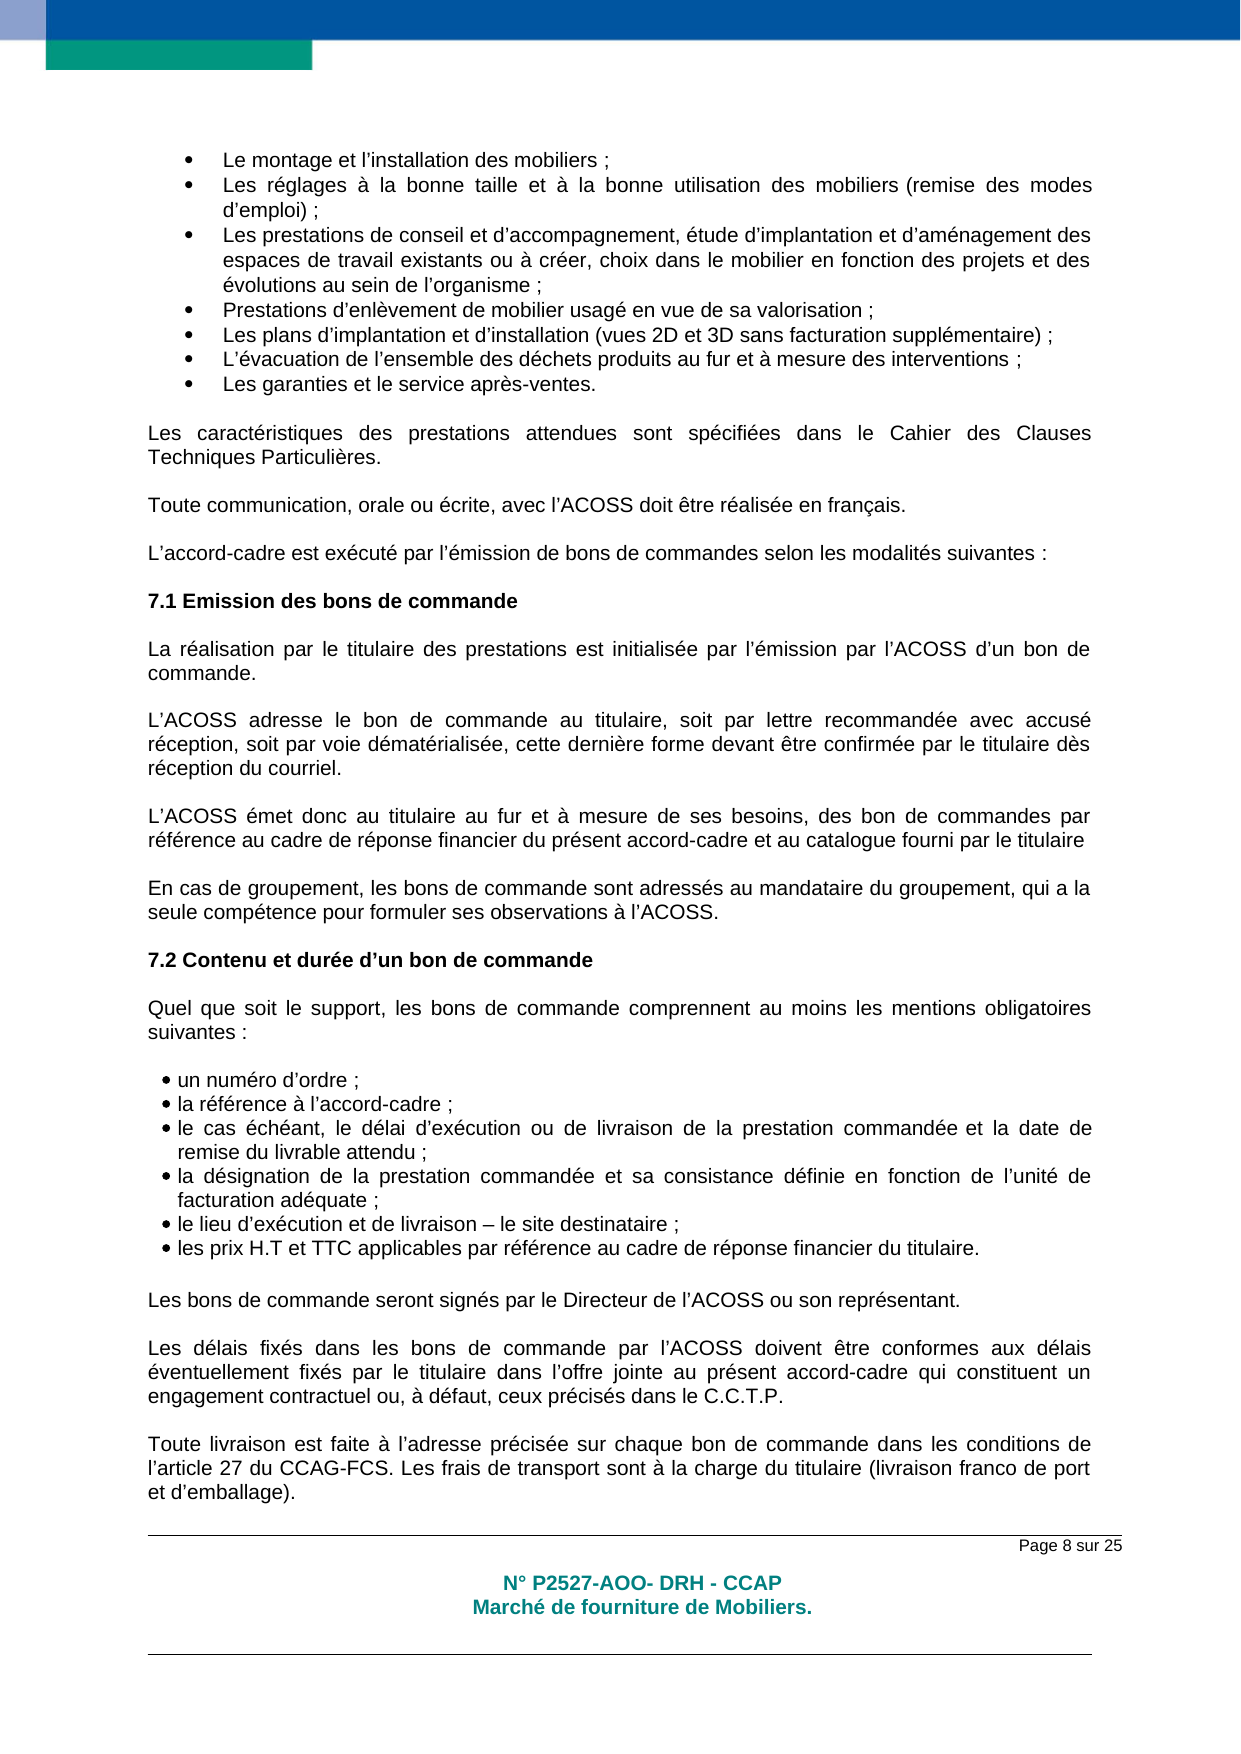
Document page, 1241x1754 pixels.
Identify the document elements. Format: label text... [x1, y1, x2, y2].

list la désignation de la prestation commandée et sa consistance définie en fonction de l’unité de facturation adéquate ; [162, 1164, 1092, 1212]
list Prestations d’enlèvement de mobilier usagé en vue de sa valorisation ; [185, 298, 1092, 323]
text Les caractéristiques des prestations attendues sont spécifiées dans le Cahier des Clauses Techniques Particulières. [148, 421, 1092, 469]
text Toute communication, orale ou écrite, avec l’ACOSS doit être réalisée en français. [148, 493, 1092, 517]
picture [0, 0, 1241, 71]
text Les bons de commande seront signés par le Directeur de l’ACOSS ou son représentant. [148, 1288, 1092, 1312]
text 7.1 Emission des bons de commande [148, 588, 1092, 612]
list Les garanties et le service après-ventes. [185, 372, 1092, 397]
list Les plans d’implantation et d’installation (vues 2D et 3D sans facturation supplémentaire) ; [185, 323, 1092, 347]
text Les délais fixés dans les bons de commande par l’ACOSS doivent être conformes aux délais éventuellement fixés par le titulaire dans l’offre jointe au présent accord-cadre qui constituent un engagement contractuel ou, à défaut, ceux précisés dans le C.C.T.P. [148, 1336, 1092, 1408]
text L’ACOSS émet donc au titulaire au fur et à mesure de ses besoins, des bon de commandes par référence au cadre de réponse financier du présent accord-cadre et au catalogue fourni par le titulaire [148, 804, 1092, 852]
text L’accord-cadre est exécuté par l’émission de bons de commandes selon les modalités suivantes : [148, 541, 1092, 564]
text Toute livraison est faite à l’adresse précisée sur chaque bon de commande dans les conditions de l’article 27 du CCAG-FCS. Les frais de transport sont à la charge du titulaire (livraison franco de port et d’emballage). [148, 1432, 1092, 1504]
list Les réglages à la bonne taille et à la bonne utilisation des mobiliers (remise des modes d’emploi) ; [185, 173, 1092, 223]
list le lieu d’exécution et de livraison – le site destinataire ; [162, 1212, 1092, 1236]
list les prix H.T et TTC applicables par référence au cadre de réponse financier du titulaire. [162, 1236, 1092, 1260]
text 7.2 Contenu et durée d’un bon de commande [148, 948, 1092, 972]
list un numéro d’ordre ; [162, 1068, 1092, 1092]
list la référence à l’accord-cadre ; [162, 1092, 1092, 1116]
text La réalisation par le titulaire des prestations est initialisée par l’émission par l’ACOSS d’un bon de commande. [148, 636, 1092, 684]
list le cas échéant, le délai d’exécution ou de livraison de la prestation commandée et la date de remise du livrable attendu ; [162, 1116, 1092, 1164]
text En cas de groupement, les bons de commande sont adressés au mandataire du groupement, qui a la seule compétence pour formuler ses observations à l’ACOSS. [148, 876, 1092, 924]
text L’ACOSS adresse le bon de commande au titulaire, soit par lettre recommandée avec accusé réception, soit par voie dématérialisée, cette dernière forme devant être confirmée par le titulaire dès réception du courriel. [148, 708, 1092, 780]
list Le montage et l’installation des mobiliers ; [185, 148, 1092, 173]
list Les prestations de conseil et d’accompagnement, étude d’implantation et d’aménagement des espaces de travail existants ou à créer, choix dans le mobilier en fonction des projets et des évolutions au sein de l’organisme ; [185, 223, 1092, 298]
list L’évacuation de l’ensemble des déchets produits au fur et à mesure des interventions ; [185, 347, 1092, 372]
text Quel que soit le support, les bons de commande comprennent au moins les mentions obligatoires suivantes : [148, 996, 1092, 1044]
